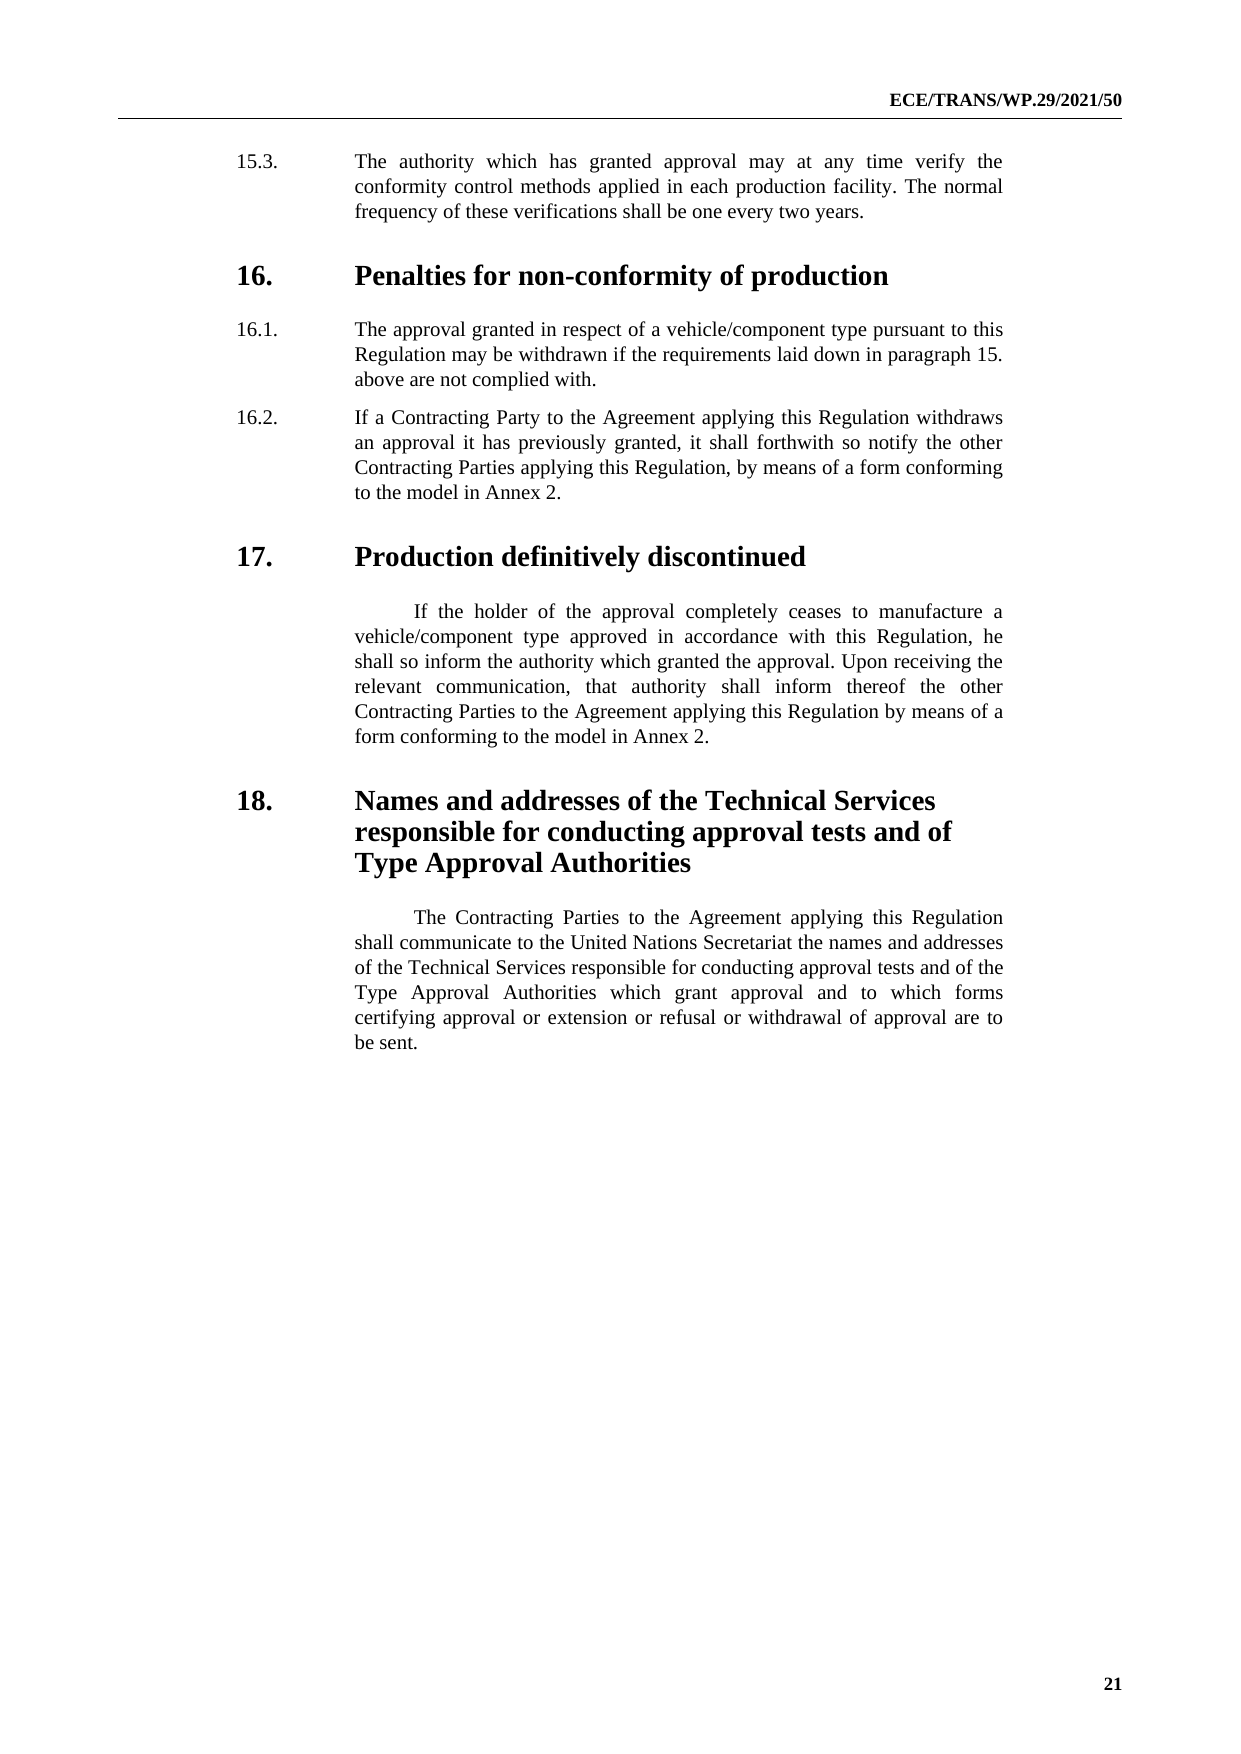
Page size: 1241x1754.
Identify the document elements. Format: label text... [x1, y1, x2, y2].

text If the holder of the approval completely ceases to manufacture a vehicle/component type approved in accordance with this Regulation, he shall so inform the authority which granted the approval. Upon receiving the relevant communication, that authority shall inform thereof the other Contracting Parties to the Agreement applying this Regulation by means of a form conforming to the model in Annex 2. [354, 598, 1004, 748]
text 17. Production definitively discontinued [236, 541, 1004, 573]
text The Contracting Parties to the Agreement applying this Regulation shall communicate to the United Nations Secretariat the names and addresses of the Technical Services responsible for conducting approval tests and of the Type Approval Authorities which grant approval and to which forms certifying approval or extension or refusal or withdrawal of approval are to be sent. [354, 904, 1004, 1054]
text 16.2. If a Contracting Party to the Agreement applying this Regulation withdraws an approval it has previously granted, it shall forthwith so notify the other Contracting Parties applying this Regulation, by means of a form conforming to the model in Annex 2. [236, 404, 1004, 504]
text 18. Names and addresses of the Technical Services responsible for conducting approval tests and of Type Approval Authorities [236, 785, 1004, 879]
text 16.1. The approval granted in respect of a vehicle/component type pursuant to this Regulation may be withdrawn if the requirements laid down in paragraph 15. above are not complied with. [236, 316, 1004, 391]
text 16. Penalties for non-conformity of production [236, 260, 1004, 291]
text 15.3. The authority which has granted approval may at any time verify the conformity control methods applied in each production facility. The normal frequency of these verifications shall be one every two years. [236, 148, 1004, 223]
